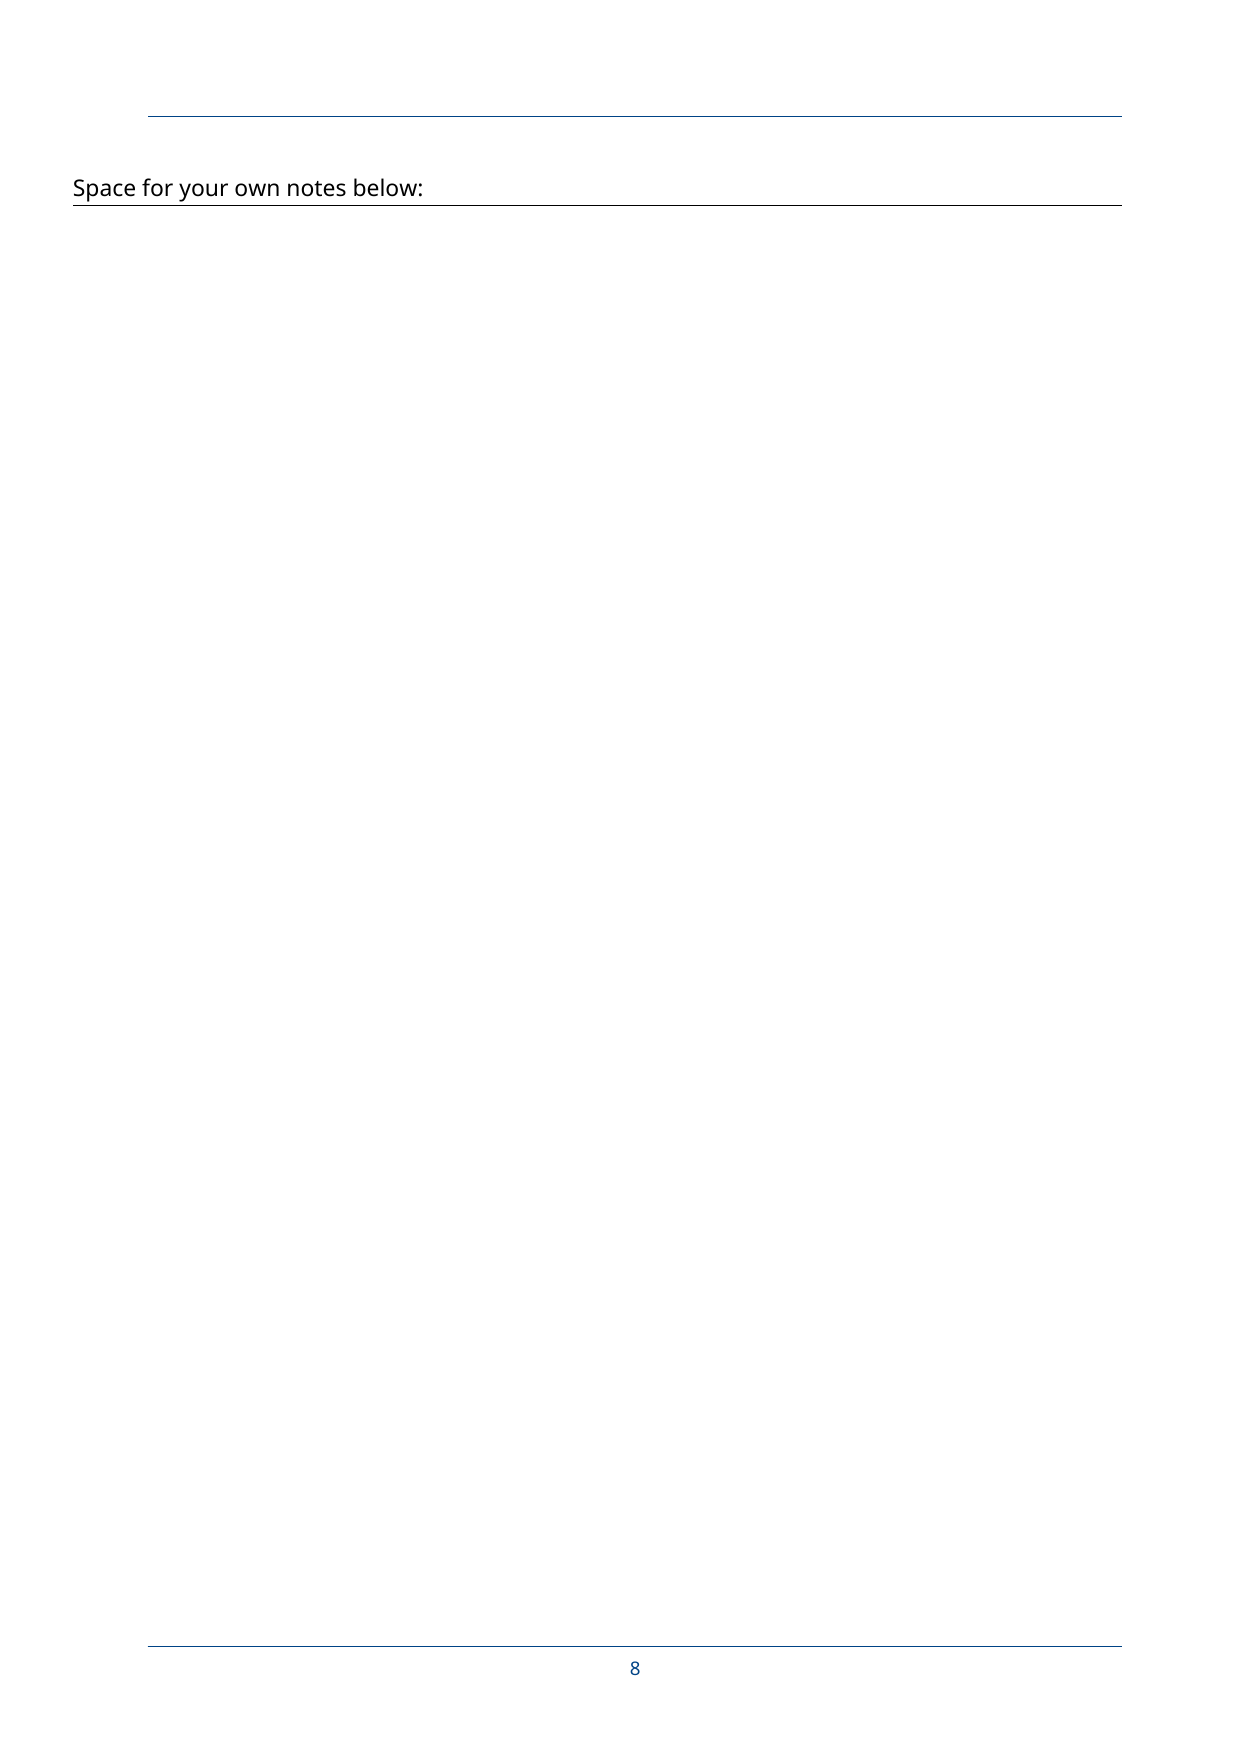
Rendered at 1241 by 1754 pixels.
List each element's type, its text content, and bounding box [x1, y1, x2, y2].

text Space for your own notes below: [73, 172, 1122, 205]
